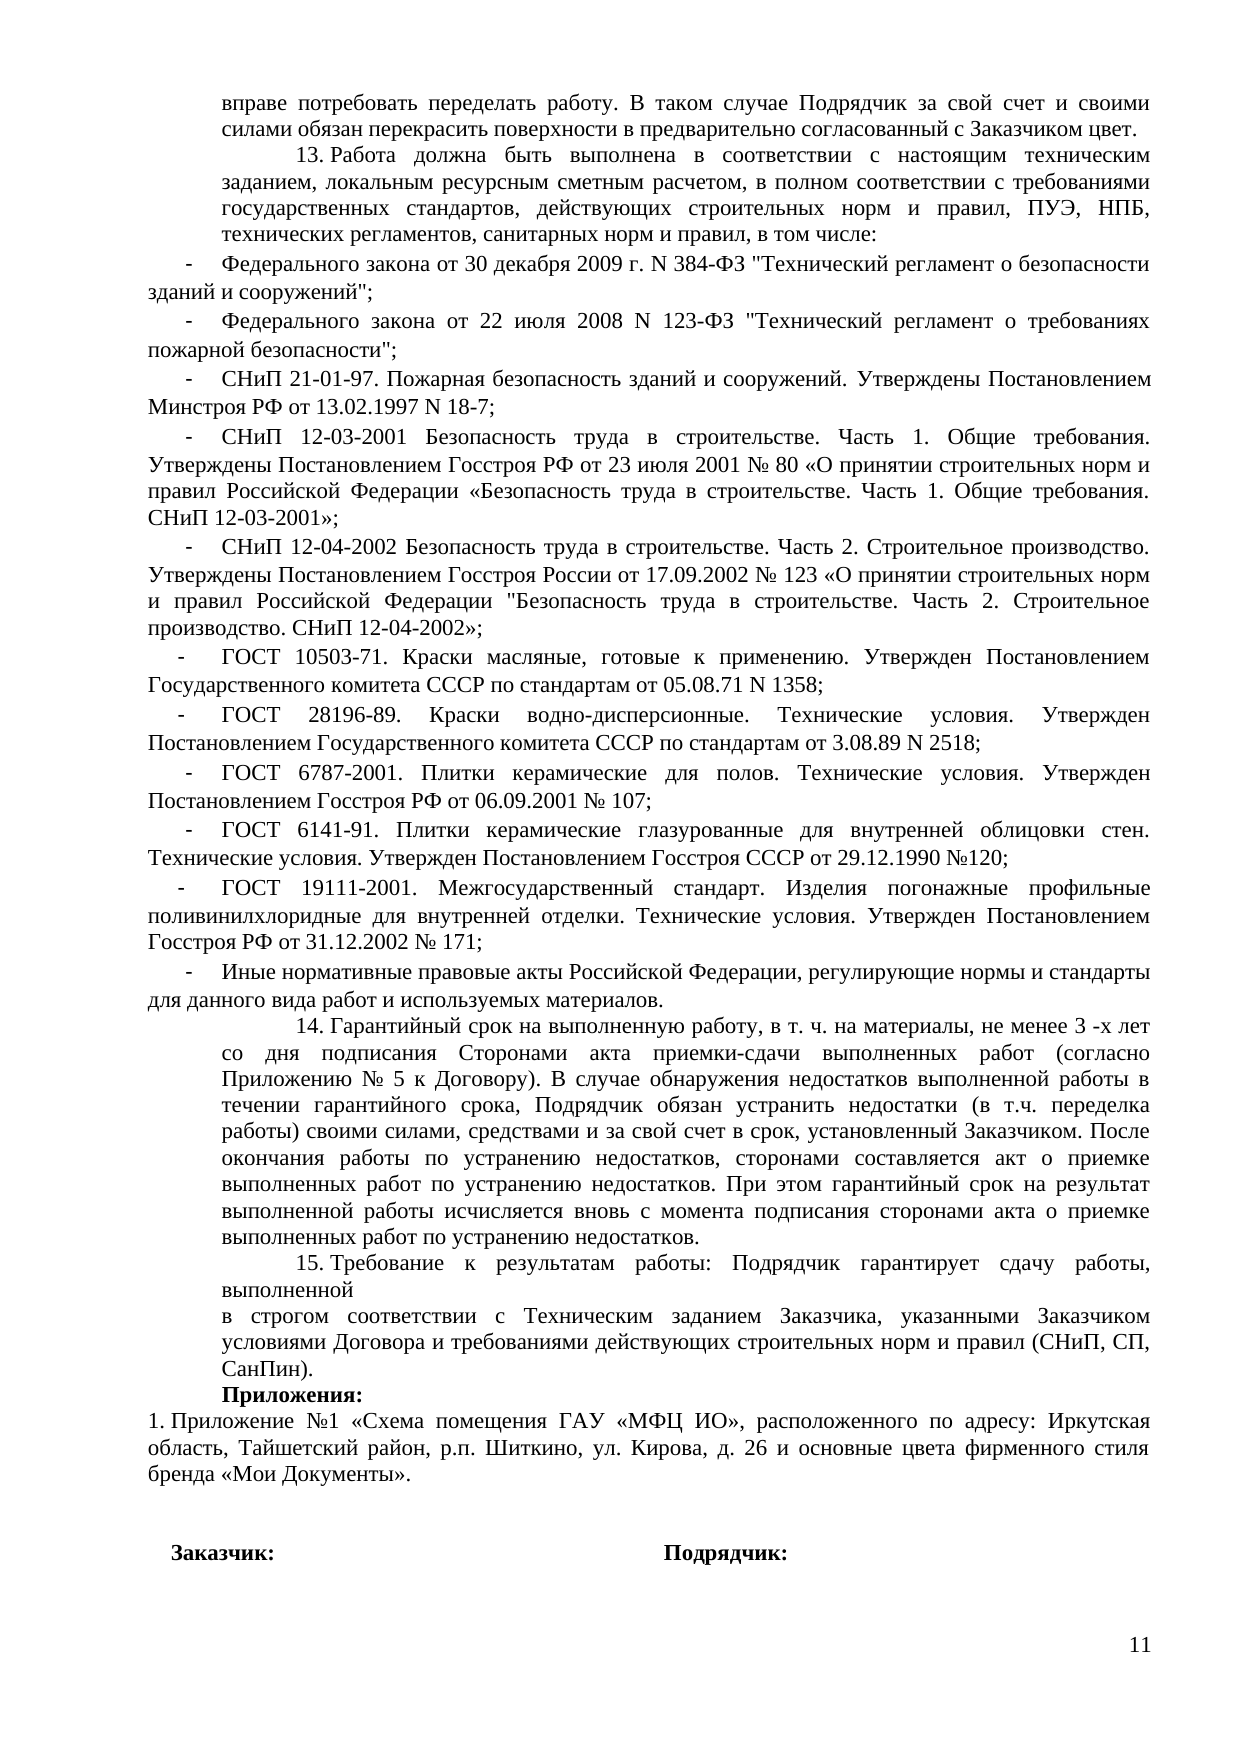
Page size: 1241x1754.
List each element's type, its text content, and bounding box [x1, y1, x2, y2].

list ГОСТ 19111-2001. Межгосударственный стандарт. Изделия погонажные профильные поливинилхлоридные для внутренней отделки. Технические условия. Утвержден Постановлением Госстроя РФ от 31.12.2002 № 171; [148, 871, 1152, 954]
list СНиП 21-01-97. Пожарная безопасность зданий и сооружений. Утверждены Постановлением Минстроя РФ от 13.02.1997 N 18-7; [148, 362, 1152, 419]
list ГОСТ 10503-71. Краски масляные, готовые к применению. Утвержден Постановлением Государственного комитета СССР по стандартам от 05.08.71 N 1358; [148, 640, 1152, 698]
text Приложения: [148, 1381, 1152, 1407]
list СНиП 12-03-2001 Безопасность труда в строительстве. Часть 1. Общие требования. Утверждены Постановлением Госстроя РФ от 23 июля 2001 № 80 «О принятии строительных норм и правил Российской Федерации «Безопасность труда в строительстве. Часть 1. Общие требования. СНиП 12-03-2001»; [148, 419, 1152, 530]
list ГОСТ 6787-2001. Плитки керамические для полов. Технические условия. Утвержден Постановлением Госстроя РФ от 06.09.2001 № 107; [148, 755, 1152, 813]
list Гарантийный срок на выполненную работу, в т. ч. на материалы, не менее 3 -х лет со дня подписания Сторонами акта приемки-сдачи выполненных работ (согласно Приложению № 5 к Договору). В случае обнаружения недостатков выполненной работы в течении гарантийного срока, Подрядчик обязан устранить недостатки (в т.ч. переделка работы) своими силами, средствами и за свой счет в срок, установленный Заказчиком. После окончания работы по устранению недостатков, сторонами составляется акт о приемке выполненных работ по устранению недостатков. При этом гарантийный срок на результат выполненной работы исчисляется вновь с момента подписания сторонами акта о приемке выполненных работ по устранению недостатков. [221, 1012, 1152, 1249]
list Федерального закона от 30 декабря 2009 г. N 384-ФЗ "Технический регламент о безопасности зданий и сооружений"; [148, 247, 1152, 304]
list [221, 89, 1152, 141]
list Иные нормативные правовые акты Российской Федерации, регулирующие нормы и стандарты для данного вида работ и используемых материалов. [148, 954, 1152, 1012]
list ГОСТ 6141-91. Плитки керамические глазурованные для внутренней облицовки стен. Технические условия. Утвержден Постановлением Госстроя СССР от 29.12.1990 №120; [148, 813, 1152, 871]
list Федерального закона от 22 июля 2008 N 123-ФЗ "Технический регламент о требованиях пожарной безопасности"; [148, 304, 1152, 362]
text Заказчик: Подрядчик: [148, 1539, 1152, 1566]
list Приложение №1 «Схема помещения ГАУ «МФЦ ИО», расположенного по адресу: Иркутская область, Тайшетский район, р.п. Шиткино, ул. Кирова, д. 26 и основные цвета фирменного стиля бренда «Мои Документы». [148, 1407, 1152, 1487]
list Требование к результатам работы: Подрядчик гарантирует сдачу работы, выполненной в строгом соответствии с Техническим заданием Заказчика, указанными Заказчиком условиями Договора и требованиями действующих строительных норм и правил (СНиП, СП, СанПин). [221, 1249, 1152, 1381]
list Работа должна быть выполнена в соответствии с настоящим техническим заданием, локальным ресурсным сметным расчетом, в полном соответствии с требованиями государственных стандартов, действующих строительных норм и правил, ПУЭ, НПБ, технических регламентов, санитарных норм и правил, в том числе: [221, 141, 1152, 247]
list СНиП 12-04-2002 Безопасность труда в строительстве. Часть 2. Строительное производство. Утверждены Постановлением Госстроя России от 17.09.2002 № 123 «О принятии строительных норм и правил Российской Федерации "Безопасность труда в строительстве. Часть 2. Строительное производство. СНиП 12-04-2002»; [148, 530, 1152, 640]
list ГОСТ 28196-89. Краски водно-дисперсионные. Технические условия. Утвержден Постановлением Государственного комитета СССР по стандартам от 3.08.89 N 2518; [148, 698, 1152, 755]
